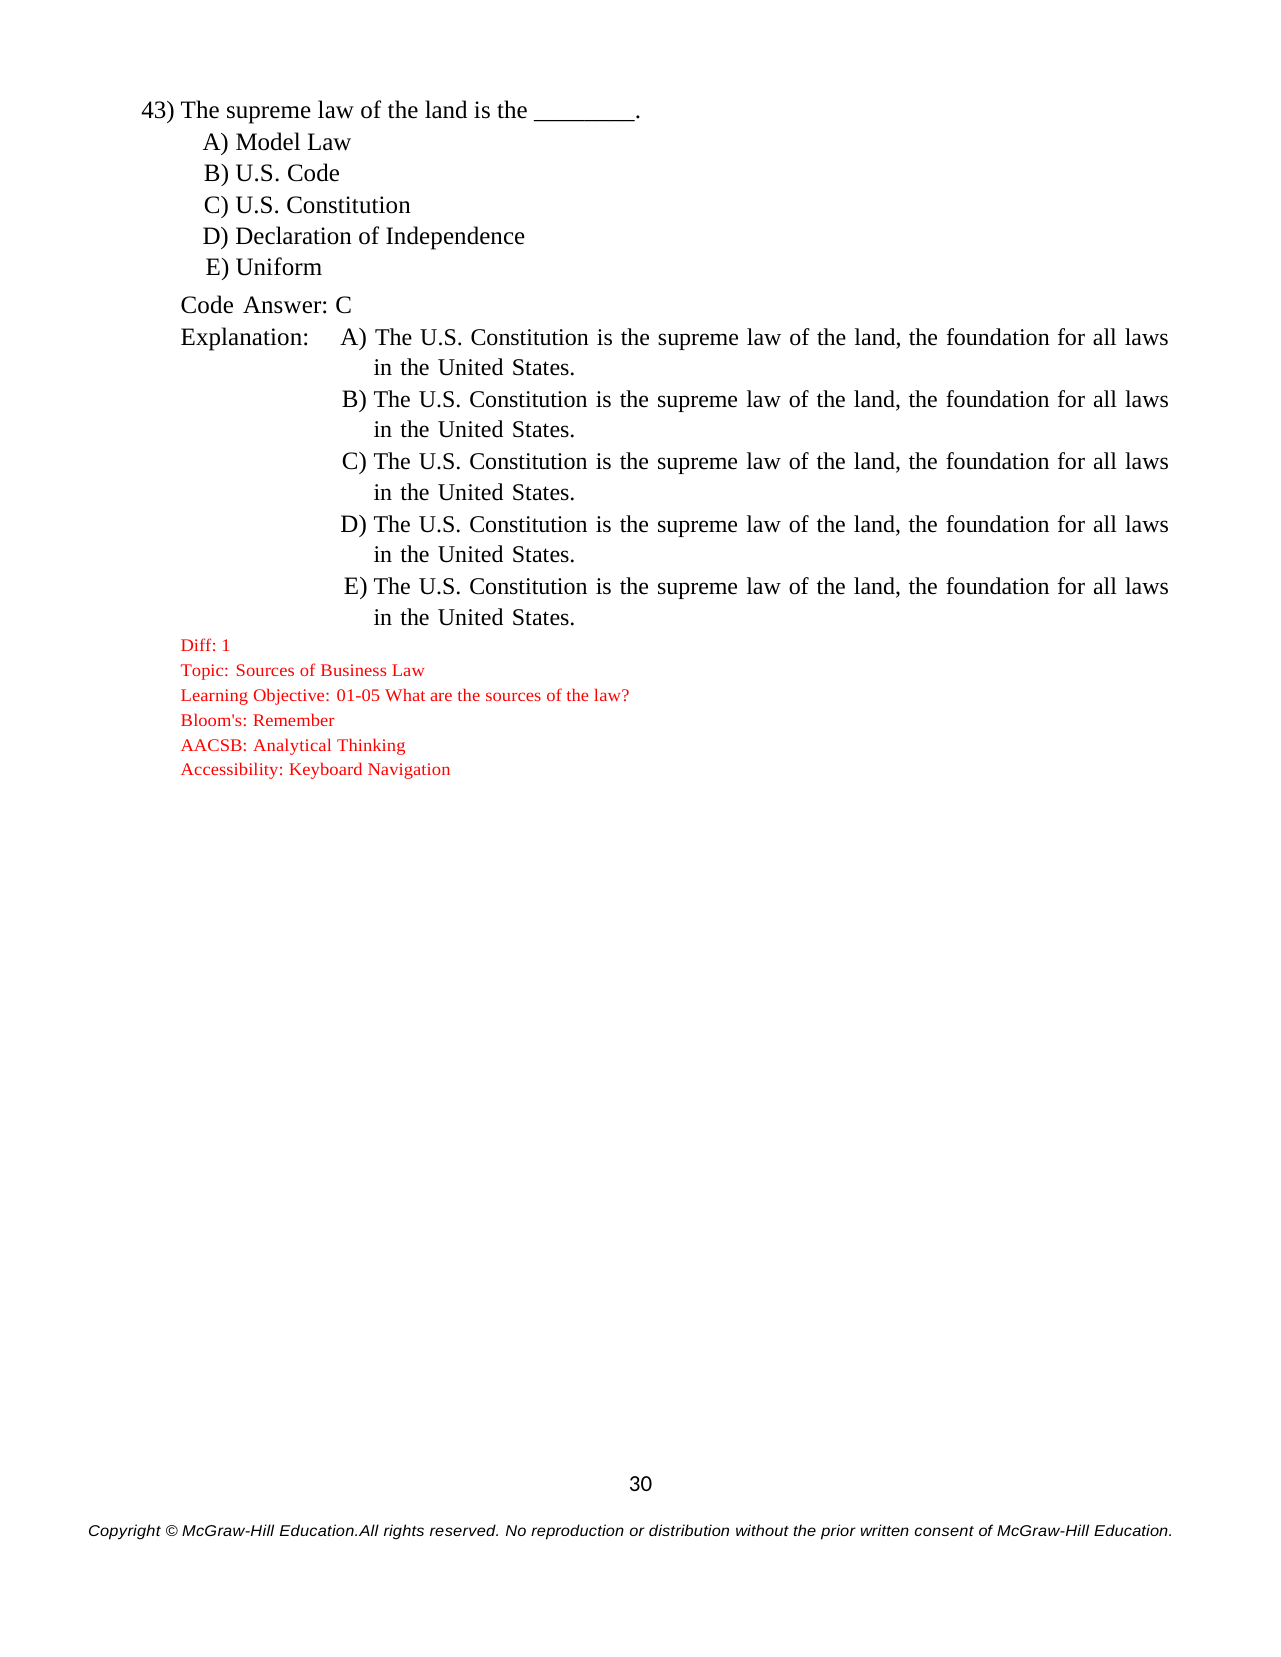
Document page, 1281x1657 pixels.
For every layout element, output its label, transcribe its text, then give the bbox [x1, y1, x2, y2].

list U.S. Constitution [204, 190, 1203, 218]
list Declaration of Independence [202, 221, 1203, 250]
text Learning Objective: 01-05 What are the sources of the law? Bloom's: Remember [180, 685, 672, 730]
text Topic: Sources of Business Law [180, 660, 1148, 680]
list The U.S. Constitution is the supreme law of the land, the foundation for all laws in the United States. [342, 446, 1178, 506]
list Uniform Code Answer: C [180, 252, 381, 318]
list Model Law [180, 127, 1203, 156]
list The U.S. Constitution is the supreme law of the land, the foundation for all laws in the United States. [343, 571, 1178, 631]
list U.S. Code [204, 158, 1203, 187]
text in the United States. [373, 353, 1148, 381]
text AACSB: Analytical Thinking Accessibility: Keyboard Navigation [180, 734, 462, 779]
text Explanation: A) The U.S. Constitution is the supreme law of the land, the foundation for all laws [180, 327, 1203, 350]
list The U.S. Constitution is the supreme law of the land, the foundation for all laws in the United States. [340, 509, 1178, 568]
text Diff: 1 [180, 635, 1148, 655]
subtitle The supreme law of the land is the ________. [141, 96, 1203, 124]
list The U.S. Constitution is the supreme law of the land, the foundation for all laws in the United States. [342, 384, 1178, 443]
